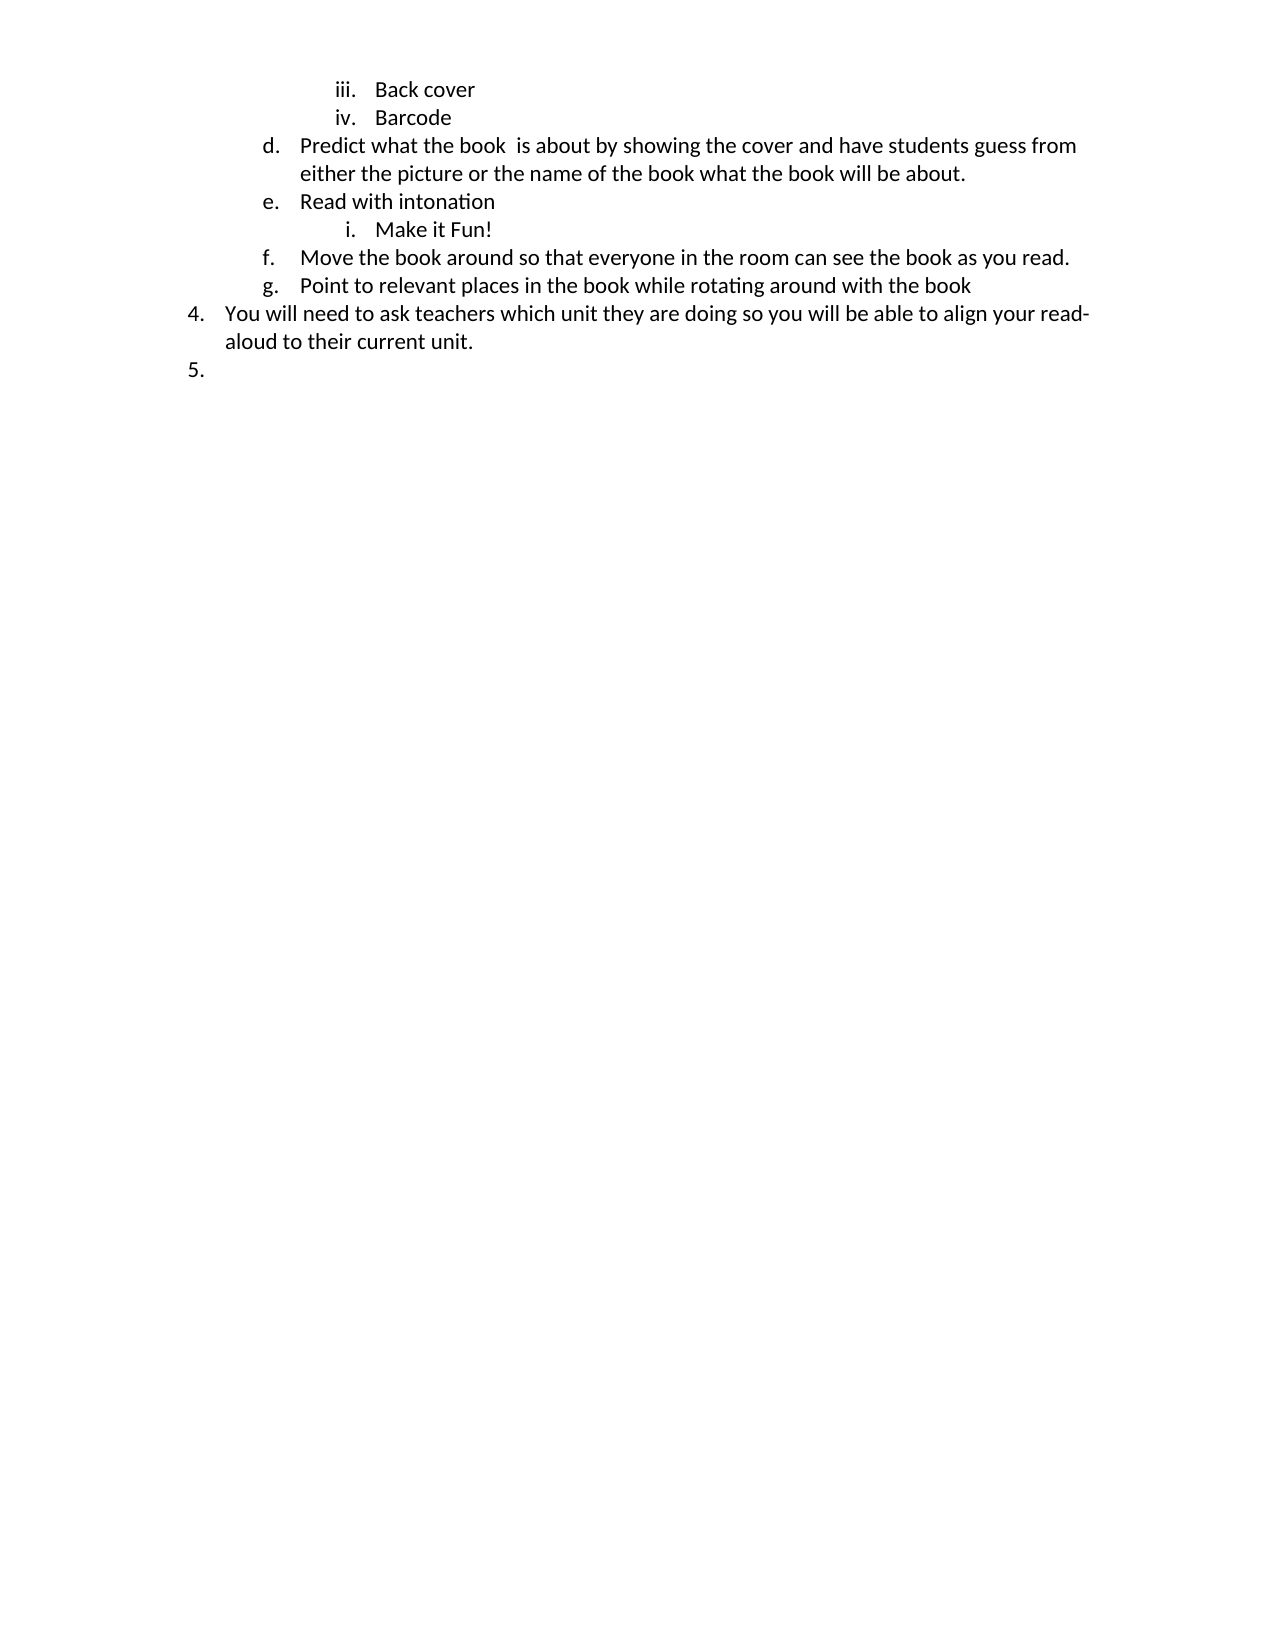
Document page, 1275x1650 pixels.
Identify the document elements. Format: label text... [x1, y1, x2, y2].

list Point to relevant places in the book while rotating around with the book [262, 271, 1125, 299]
list Predict what the book is about by showing the cover and have students guess from either the picture or the name of the book what the book will be about. [262, 131, 1125, 187]
list Make it Fun! [356, 215, 1125, 243]
list Read with intonation [262, 187, 1125, 215]
list Move the book around so that everyone in the room can see the book as you read. [262, 243, 1125, 271]
list You will need to ask teachers which unit they are doing so you will be able to align your read-aloud to their current unit. [187, 299, 1125, 355]
list Barcode [356, 103, 1125, 131]
list Back cover [356, 75, 1125, 103]
